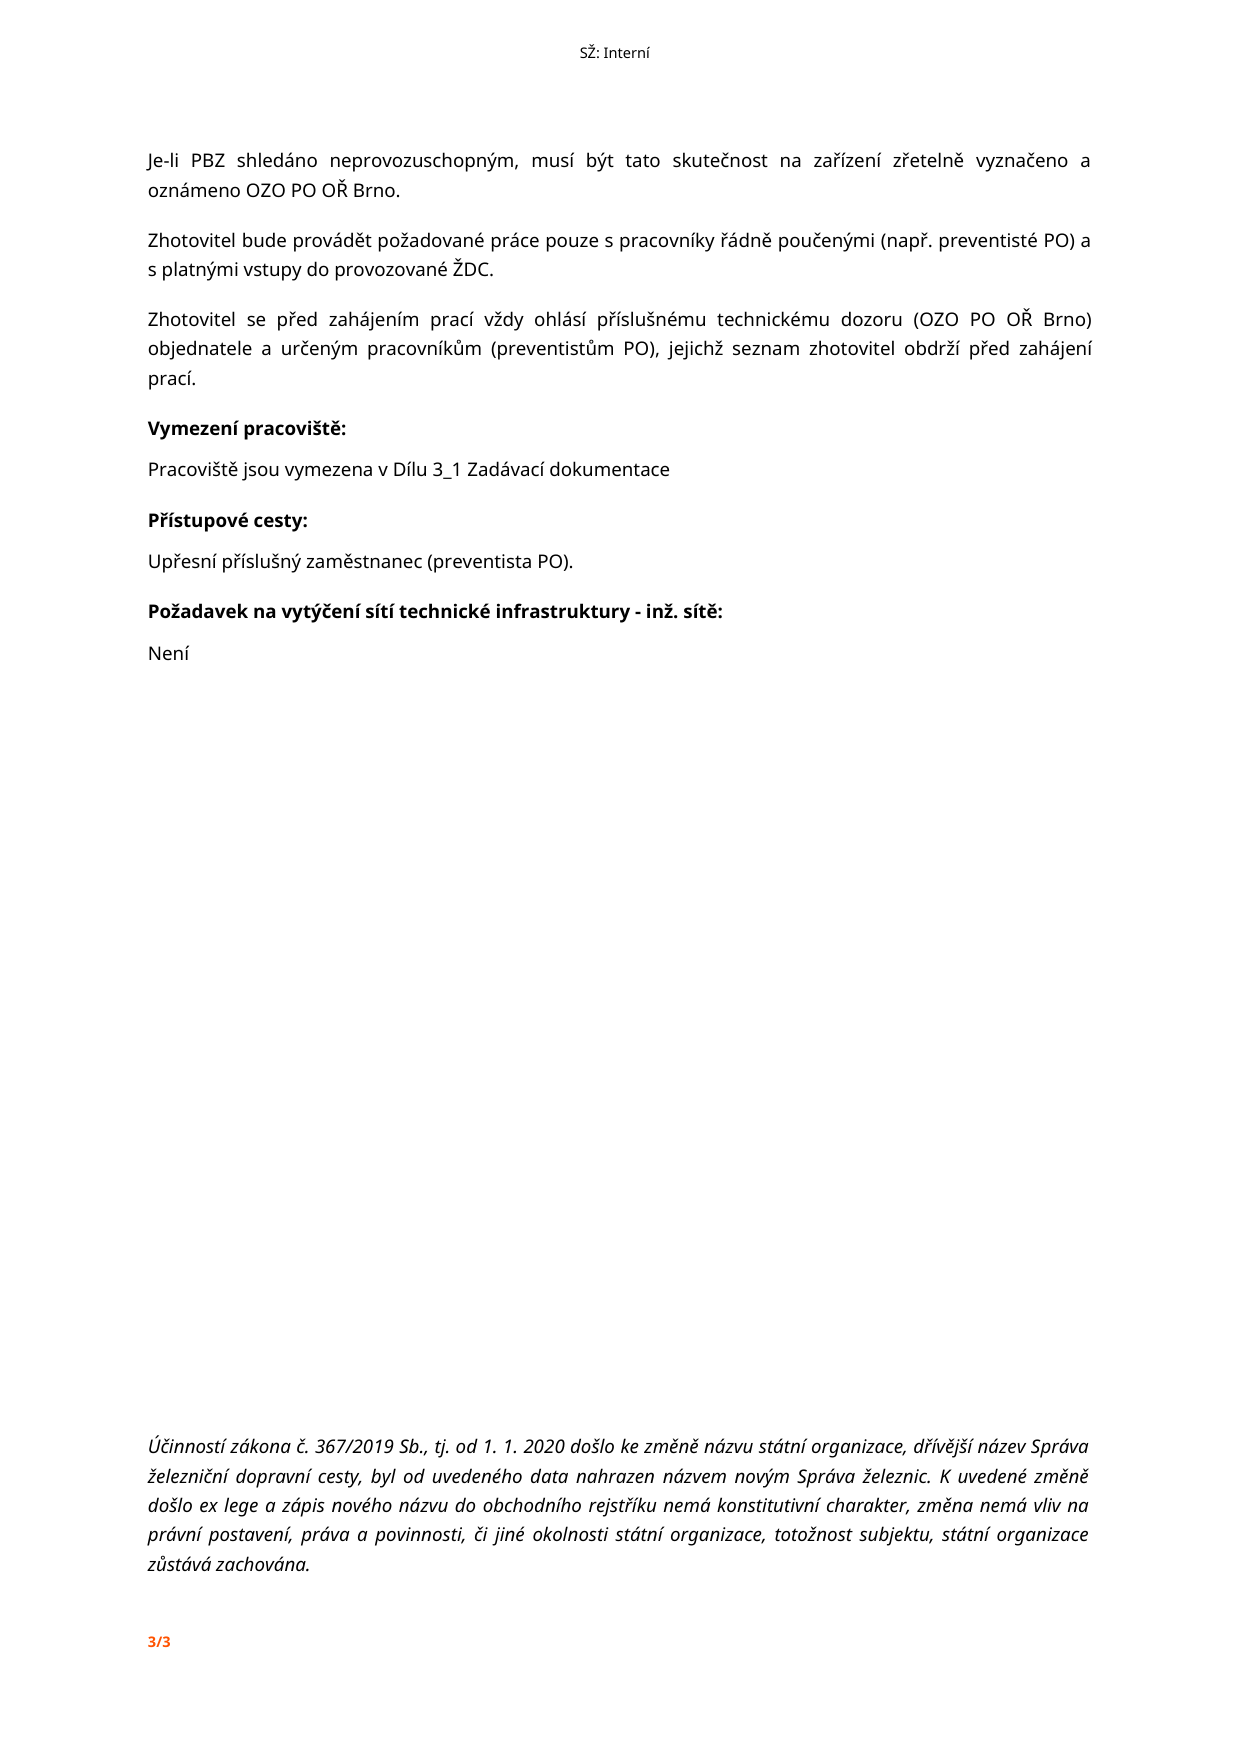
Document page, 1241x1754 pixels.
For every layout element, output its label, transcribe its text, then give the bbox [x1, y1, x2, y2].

text Je-li PBZ shledáno neprovozuschopným, musí být tato skutečnost na zařízení zřetelně vyznačeno a oznámeno OZO PO OŘ Brno. [148, 148, 1093, 202]
text Vymezení pracoviště: [148, 415, 1093, 441]
text Pracoviště jsou vymezena v Dílu 3_1 Zadávací dokumentace [148, 457, 1093, 482]
text Zhotovitel se před zahájením prací vždy ohlásí příslušnému technickému dozoru (OZO PO OŘ Brno) objednatele a určeným pracovníkům (preventistům PO), jejichž seznam zhotovitel obdrží před zahájení prací. [148, 306, 1093, 390]
text Upřesní příslušný zaměstnanec (preventista PO). [148, 549, 1093, 574]
text Zhotovitel bude provádět požadované práce pouze s pracovníky řádně poučenými (např. preventisté PO) a s platnými vstupy do provozované ŽDC. [148, 227, 1093, 282]
text Není [148, 641, 1093, 666]
text Účinností zákona č. 367/2019 Sb., tj. od 1. 1. 2020 došlo ke změně názvu státní organizace, dřívější název Správa železniční dopravní cesty, byl od uvedeného data nahrazen názvem novým Správa železnic. K uvedené změně došlo ex lege a zápis nového názvu do obchodního rejstříku nemá konstitutivní charakter, změna nemá vliv na právní postavení, práva a povinnosti, či jiné okolnosti státní organizace, totožnost subjektu, státní organizace zůstává zachována. [148, 1434, 1093, 1576]
text Přístupové cesty: [148, 507, 1093, 532]
text Požadavek na vytýčení sítí technické infrastruktury - inž. sítě: [148, 599, 1093, 624]
